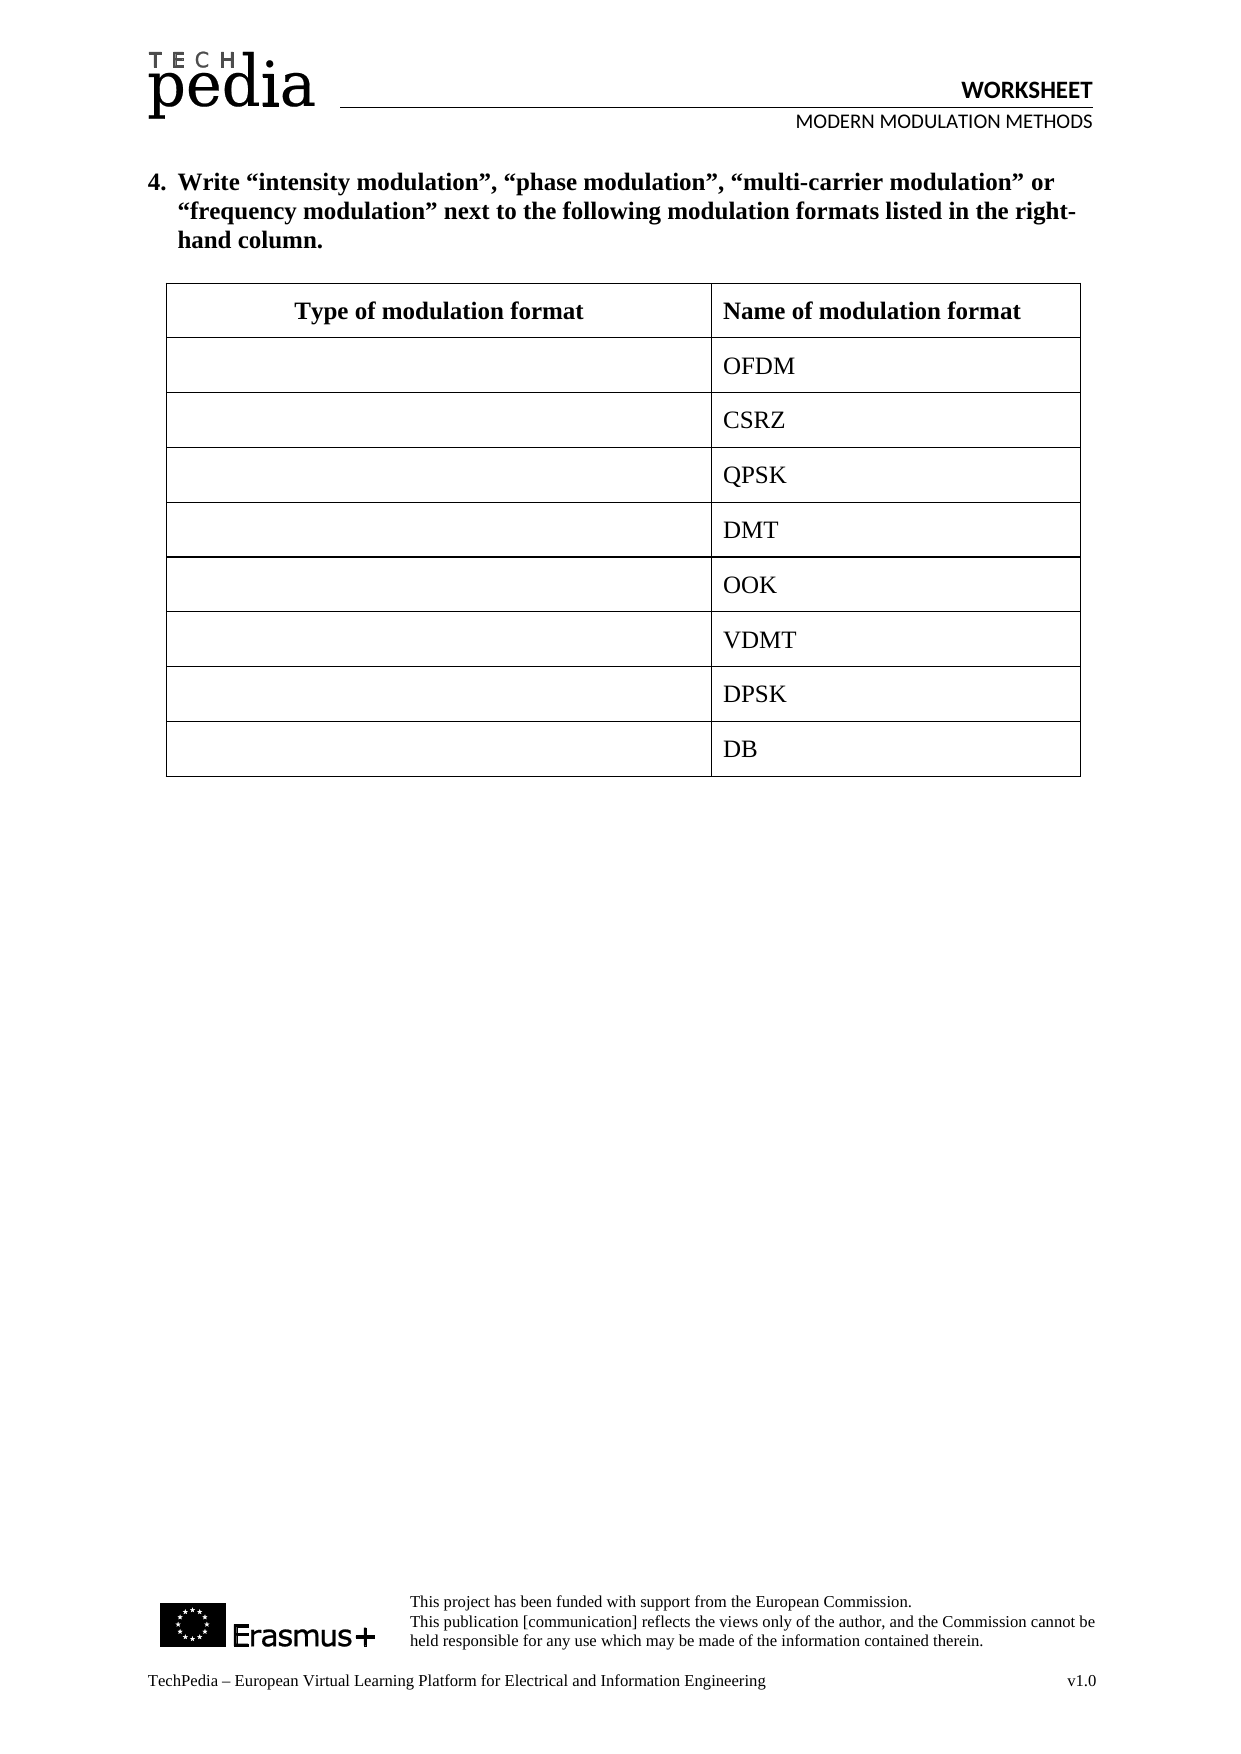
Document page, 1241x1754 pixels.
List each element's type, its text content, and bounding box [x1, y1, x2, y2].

table_header Type of modulation format [167, 284, 711, 337]
table_header Name of modulation format [712, 284, 1080, 337]
table_cell QPSK [712, 448, 1080, 502]
table_cell [167, 448, 711, 502]
table_cell [167, 558, 711, 611]
text Write “intensity modulation”, “phase modulation”, “multi-carrier modulation” or “frequency modulation” next to the following modulation formats listed in the right-hand column. [148, 167, 1093, 254]
table_cell DB [712, 722, 1080, 776]
table_cell [167, 338, 711, 392]
table_cell DPSK [712, 667, 1080, 721]
table_cell [167, 503, 711, 556]
table_cell OFDM [712, 338, 1080, 392]
table_cell [167, 667, 711, 721]
table_cell DMT [712, 503, 1080, 556]
table_cell CSRZ [712, 393, 1080, 447]
table_cell VDMT [712, 612, 1080, 666]
table_cell [167, 612, 711, 666]
table_cell [167, 393, 711, 447]
table_cell [167, 722, 711, 776]
table_cell OOK [712, 558, 1080, 611]
